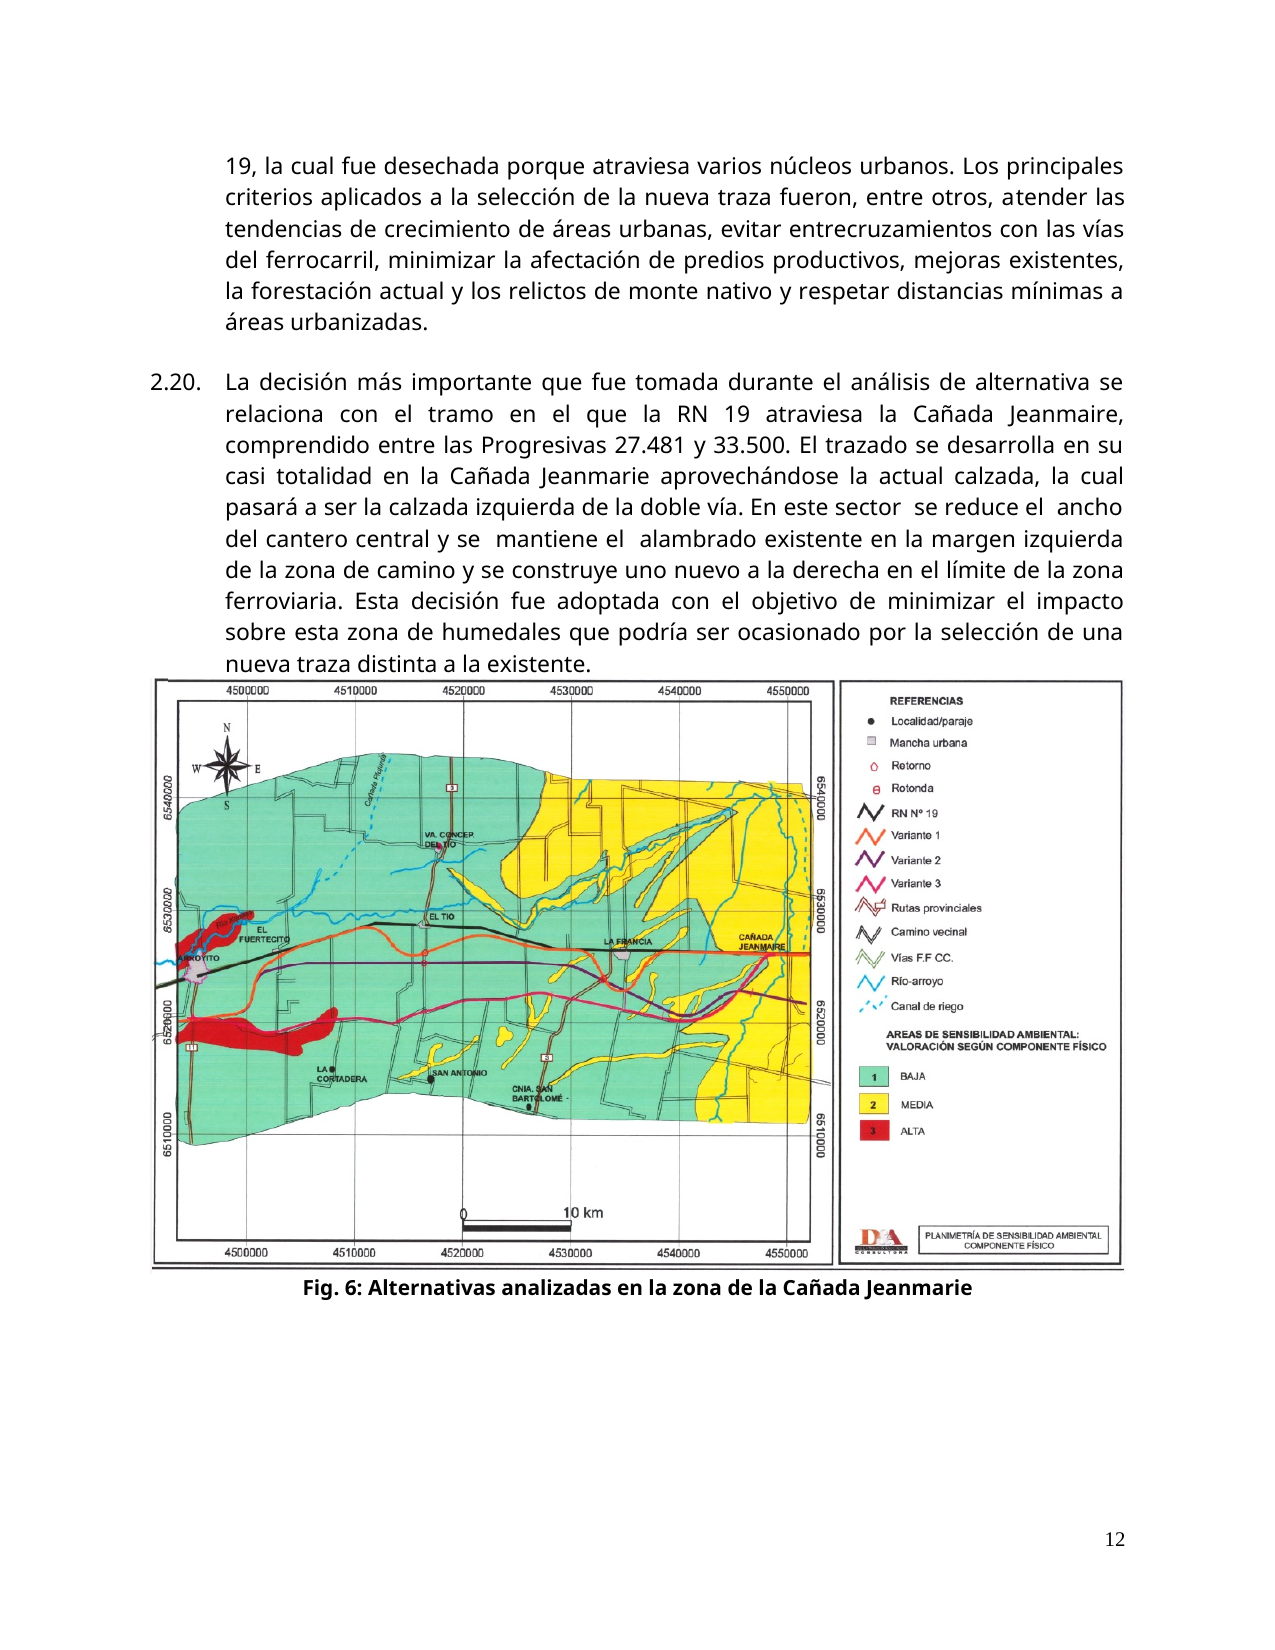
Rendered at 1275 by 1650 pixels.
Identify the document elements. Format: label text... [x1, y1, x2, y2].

picture [150, 678, 1125, 1274]
subtitle Fig. 6: Alternativas analizadas en la zona de la Cañada Jeanmarie [150, 1274, 1125, 1302]
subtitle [150, 150, 1125, 337]
subtitle La decisión más importante que fue tomada durante el análisis de alternativa se relaciona con el tramo en el que la RN 19 atraviesa la Cañada Jeanmaire, comprendido entre las Progresivas 27.481 y 33.500. El trazado se desarrolla en su casi totalidad en la Cañada Jeanmarie aprovechándose la actual calzada, la cual pasará a ser la calzada izquierda de la doble vía. En este sector se reduce el ancho del cantero central y se mantiene el alambrado existente en la margen izquierda de la zona de camino y se construye uno nuevo a la derecha en el límite de la zona ferroviaria. Esta decisión fue adoptada con el objetivo de minimizar el impacto sobre esta zona de humedales que podría ser ocasionado por la selección de una nueva traza distinta a la existente. [150, 366, 1125, 678]
